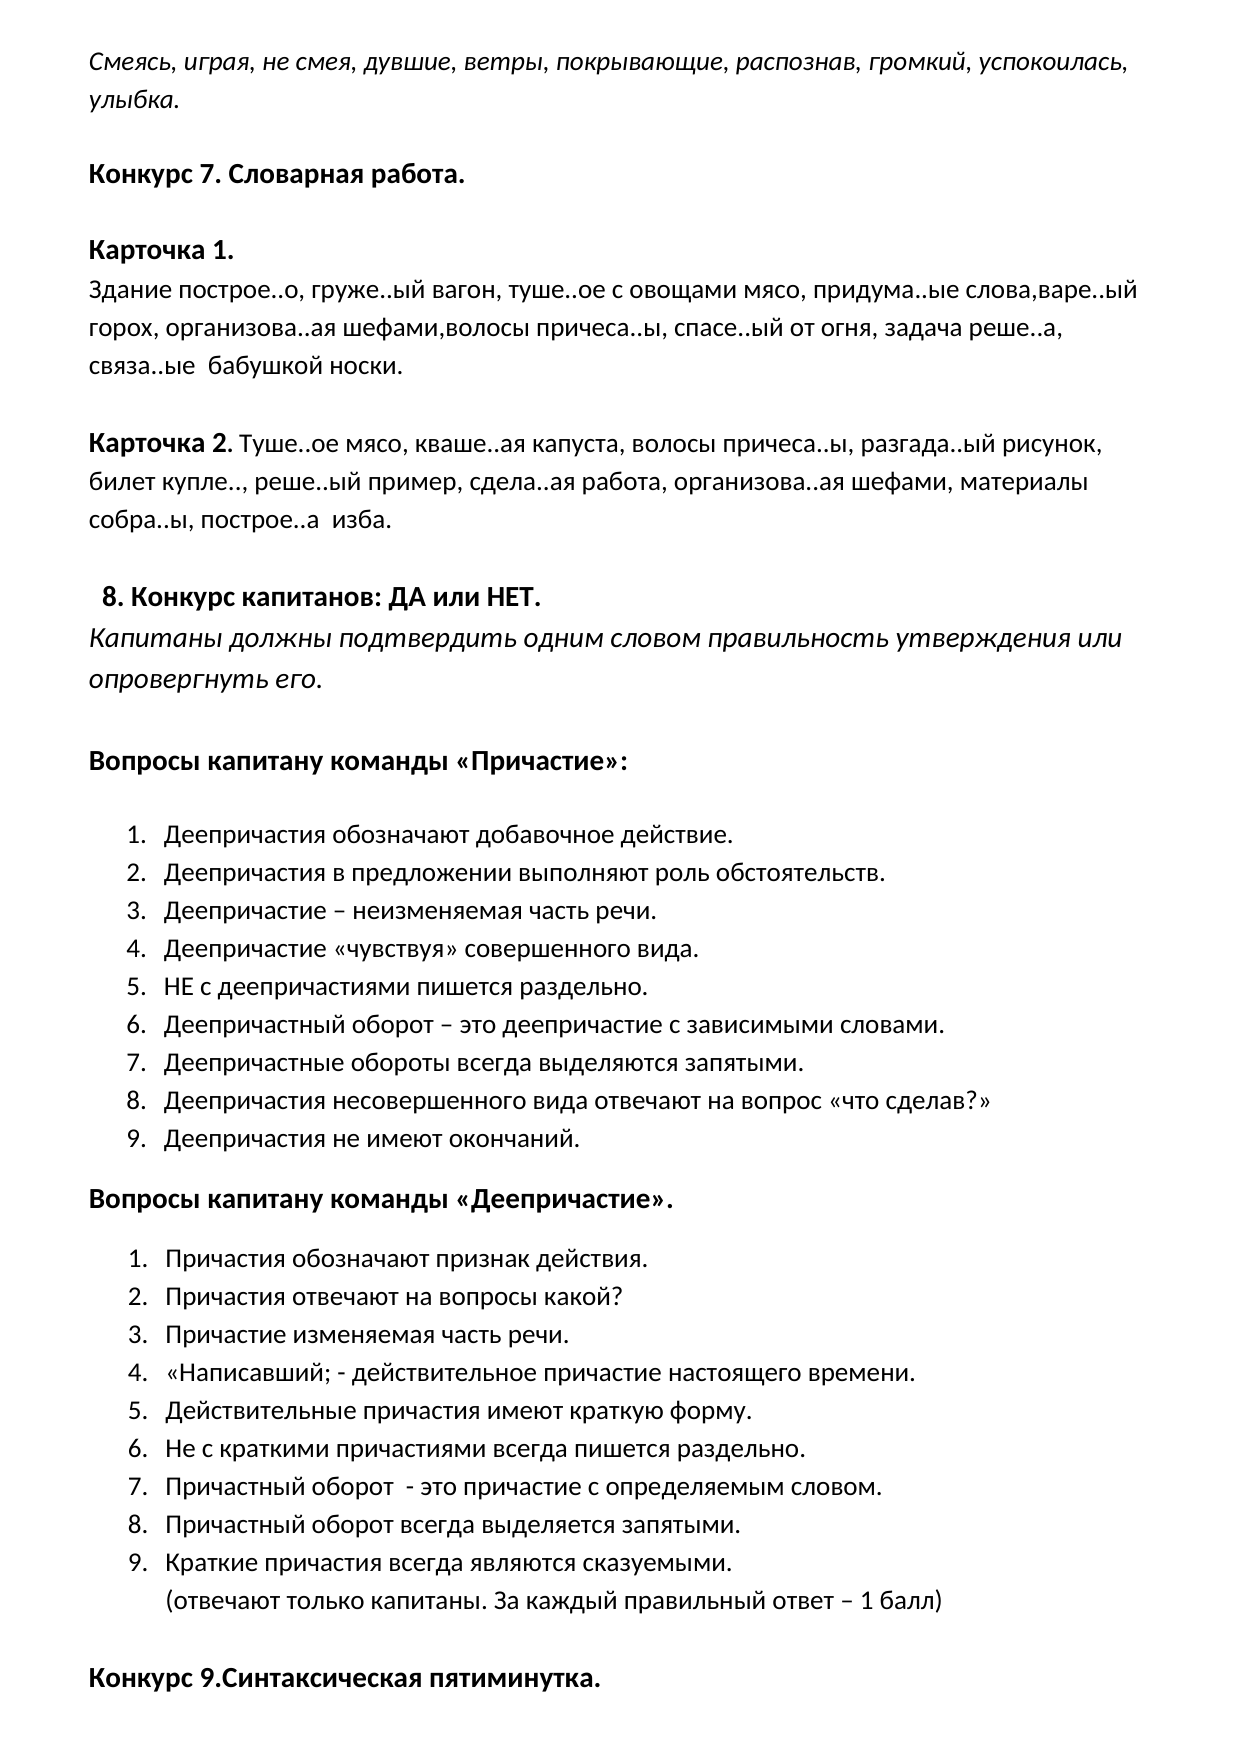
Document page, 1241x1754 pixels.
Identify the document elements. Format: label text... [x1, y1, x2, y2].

list Смеясь, играя, не смея, дувшие, ветры, покрывающие, распознав, громкий, успокоилась, улыбка. [89, 44, 1152, 115]
list Конкурс 7. Словарная работа. [89, 155, 1152, 191]
list Вопросы капитану команды «Причастие»: [89, 742, 1152, 777]
list Причастия отвечают на вопросы какой? [128, 1279, 1152, 1312]
list Карточка 2. Туше..ое мясо, кваше..ая капуста, волосы причеса..ы, разгада..ый рисунок, билет купле.., реше..ый пример, сдела..ая работа, организова..ая шефами, материалы собра..ы, построе..а изба. [89, 424, 1152, 535]
list Деепричастие «чувствуя» совершенного вида. [126, 931, 1152, 964]
list Здание построе..о, груже..ый вагон, туше..ое с овощами мясо, придума..ые слова,варе..ый горох, организова..ая шефами,волосы причеса..ы, спасе..ый от огня, задача реше..а, связа..ые бабушкой носки. [89, 272, 1152, 381]
list Не с краткими причастиями всегда пишется раздельно. [128, 1431, 1152, 1464]
list Действительные причастия имеют краткую форму. [128, 1393, 1152, 1426]
list Краткие причастия всегда являются сказуемыми. [128, 1545, 1152, 1578]
list Карточка 1. [89, 231, 1152, 267]
list НЕ с деепричастиями пишется раздельно. [126, 969, 1152, 1002]
list «Написавший; - действительное причастие настоящего времени. [128, 1355, 1152, 1388]
list Капитаны должны подтвердить одним словом правильность утверждения или опровергнуть его. [89, 619, 1152, 696]
list (отвечают только капитаны. За каждый правильный ответ – 1 балл) [165, 1583, 1152, 1616]
list Деепричастные обороты всегда выделяются запятыми. [126, 1045, 1152, 1078]
list Деепричастия не имеют окончаний. [126, 1121, 1152, 1154]
list Деепричастие – неизменяемая часть речи. [126, 893, 1152, 927]
list 8. Конкурс капитанов: ДА или НЕТ. [89, 578, 1152, 614]
list Деепричастия обозначают добавочное действие. [126, 818, 1152, 851]
list Деепричастный оборот – это деепричастие с зависимыми словами. [126, 1007, 1152, 1040]
list Причастный оборот - это причастие с определяемым словом. [128, 1469, 1152, 1502]
list Деепричастия в предложении выполняют роль обстоятельств. [126, 856, 1152, 889]
list Причастие изменяемая часть речи. [128, 1317, 1152, 1350]
list Деепричастия несовершенного вида отвечают на вопрос «что сделав?» [126, 1083, 1152, 1116]
list Конкурс 9.Синтаксическая пятиминутка. [89, 1659, 1152, 1694]
text Вопросы капитану команды «Деепричастие». [89, 1180, 1152, 1215]
list Причастия обозначают признак действия. [128, 1242, 1152, 1274]
list Причастный оборот всегда выделяется запятыми. [128, 1507, 1152, 1540]
